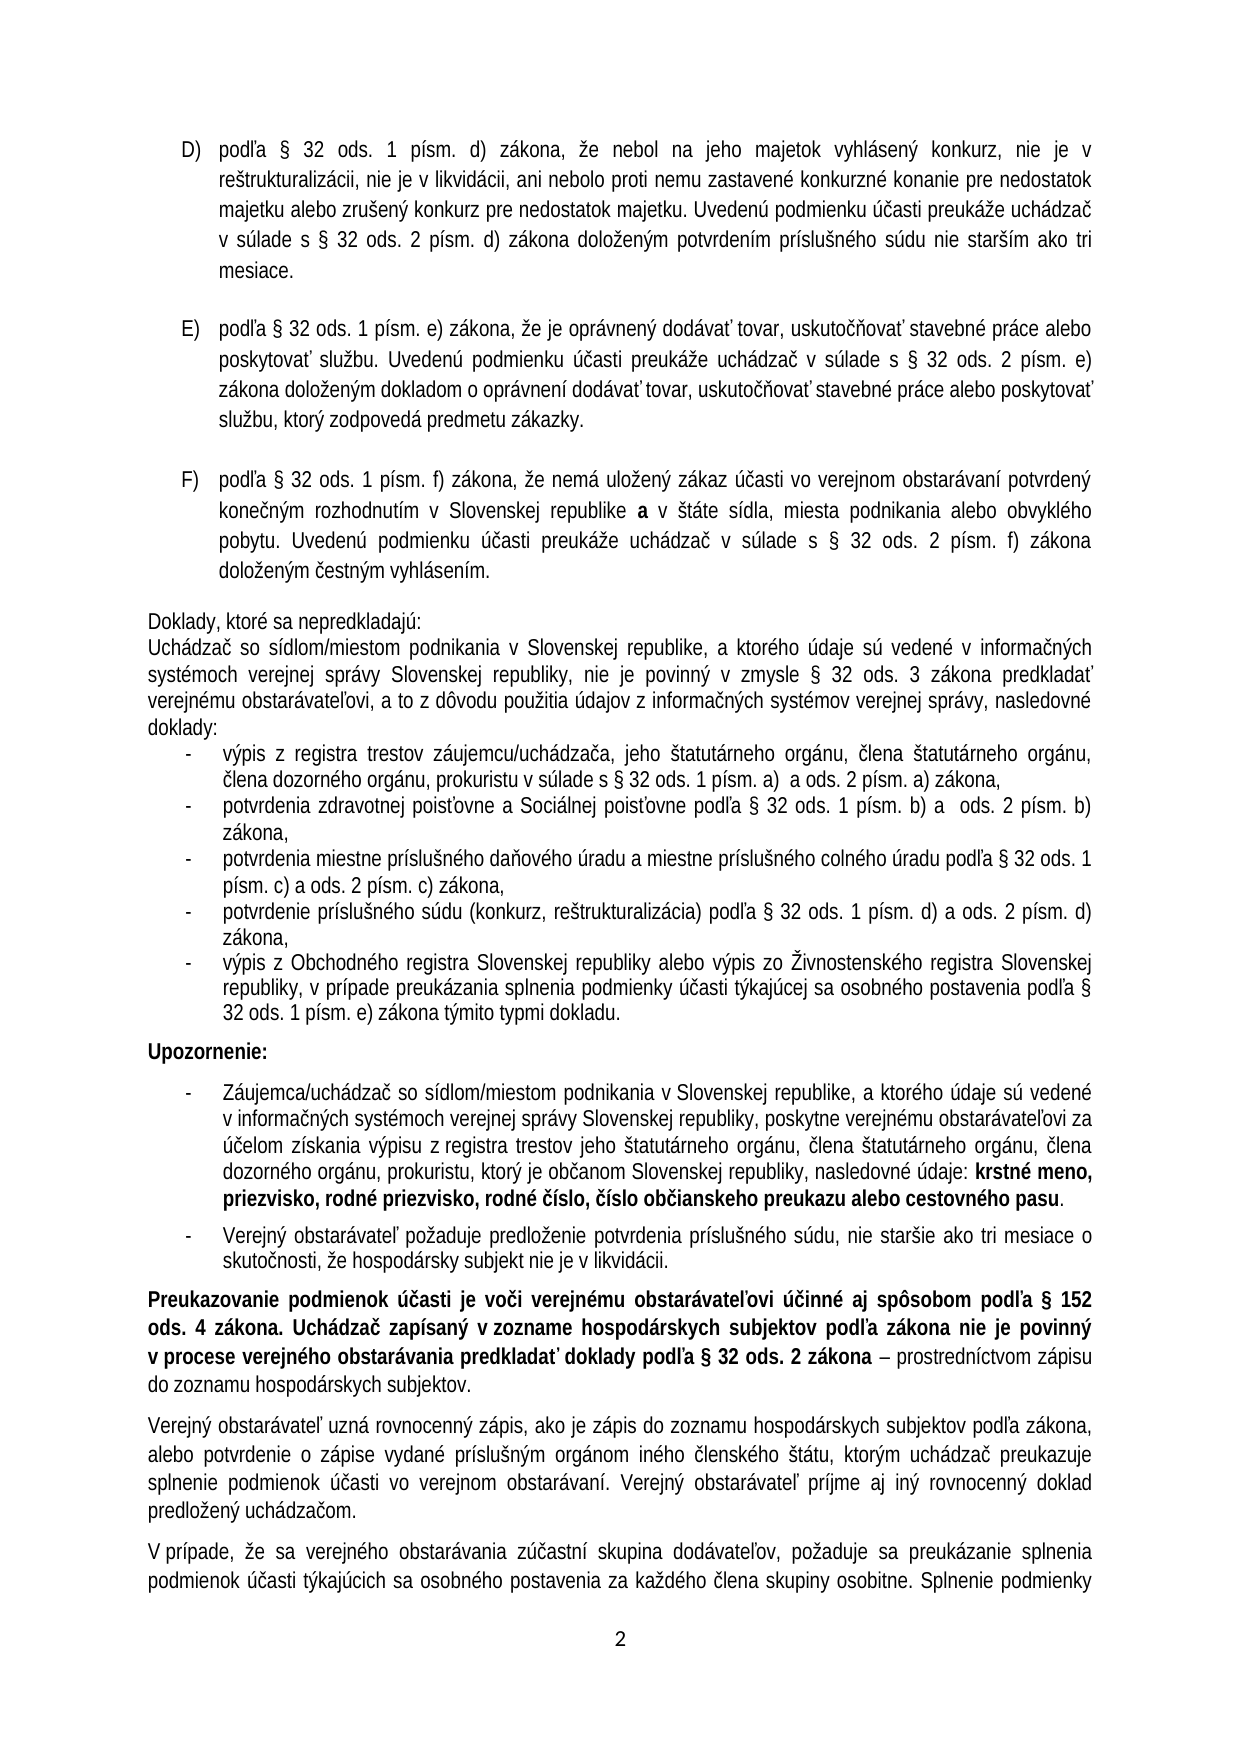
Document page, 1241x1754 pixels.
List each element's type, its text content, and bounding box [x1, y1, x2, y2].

list podľa § 32 ods. 1 písm. d) zákona, že nebol na jeho majetok vyhlásený konkurz, nie je v reštrukturalizácii, nie je v likvidácii, ani nebolo proti nemu zastavené konkurzné konanie pre nedostatok majetku alebo zrušený konkurz pre nedostatok majetku. Uvedenú podmienku účasti preukáže uchádzač v súlade s § 32 ods. 2 písm. d) zákona doloženým potvrdením príslušného súdu nie starším ako tri mesiace. [181, 136, 1092, 283]
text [148, 1538, 1092, 1593]
text Doklady, ktoré sa nepredkladajú: [148, 608, 1092, 634]
list podľa § 32 ods. 1 písm. e) zákona, že je oprávnený dodávať tovar, uskutočňovať stavebné práce alebo poskytovať službu. Uvedenú podmienku účasti preukáže uchádzač v súlade s § 32 ods. 2 písm. e) zákona doloženým dokladom o oprávnení dodávať tovar, uskutočňovať stavebné práce alebo poskytovať službu, ktorý zodpovedá predmetu zákazky. [181, 315, 1092, 432]
list - potvrdenia miestne príslušného daňového úradu a miestne príslušného colného úradu podľa § 32 ods. 1 písm. c) a ods. 2 písm. c) zákona, [185, 845, 1092, 898]
text Uchádzač so sídlom/miestom podnikania v Slovenskej republike, a ktorého údaje sú vedené v informačných systémoch verejnej správy Slovenskej republiky, nie je povinný v zmysle § 32 ods. 3 zákona predkladať verejnému obstarávateľovi, a to z dôvodu použitia údajov z informačných systémov verejnej správy, nasledovné doklady: [148, 634, 1092, 740]
list - potvrdenia zdravotnej poisťovne a Sociálnej poisťovne podľa § 32 ods. 1 písm. b) a ods. 2 písm. b) zákona, [185, 792, 1092, 845]
list - potvrdenie príslušného súdu (konkurz, reštrukturalizácia) podľa § 32 ods. 1 písm. d) a ods. 2 písm. d) zákona, [185, 898, 1092, 951]
text Upozornenie: [148, 1038, 1092, 1064]
list Verejný obstarávateľ požaduje predloženie potvrdenia príslušného súdu, nie staršie ako tri mesiace o skutočnosti, že hospodársky subjekt nie je v likvidácii. [185, 1223, 1092, 1273]
text Verejný obstarávateľ uzná rovnocenný zápis, ako je zápis do zoznamu hospodárskych subjektov podľa zákona, alebo potvrdenie o zápise vydané príslušným orgánom iného členského štátu, ktorým uchádzač preukazuje splnenie podmienok účasti vo verejnom obstarávaní. Verejný obstarávateľ príjme aj iný rovnocenný doklad predložený uchádzačom. [148, 1412, 1092, 1524]
list - výpis z registra trestov záujemcu/uchádzača, jeho štatutárneho orgánu, člena štatutárneho orgánu, člena dozorného orgánu, prokuristu v súlade s § 32 ods. 1 písm. a) a ods. 2 písm. a) zákona, [185, 740, 1092, 792]
list - výpis z Obchodného registra Slovenskej republiky alebo výpis zo Živnostenského registra Slovenskej republiky, v prípade preukázania splnenia podmienky účasti týkajúcej sa osobného postavenia podľa § 32 ods. 1 písm. e) zákona týmito typmi dokladu. [185, 951, 1092, 1026]
list podľa § 32 ods. 1 písm. f) zákona, že nemá uložený zákaz účasti vo verejnom obstarávaní potvrdený konečným rozhodnutím v Slovenskej republike a v štáte sídla, miesta podnikania alebo obvyklého pobytu. Uvedenú podmienku účasti preukáže uchádzač v súlade s § 32 ods. 2 písm. f) zákona doloženým čestným vyhlásením. [181, 466, 1092, 583]
text Preukazovanie podmienok účasti je voči verejnému obstarávateľovi účinné aj spôsobom podľa § 152 ods. 4 zákona. Uchádzač zapísaný v zozname hospodárskych subjektov podľa zákona nie je povinný v procese verejného obstarávania predkladať doklady podľa § 32 ods. 2 zákona – prostredníctvom zápisu do zoznamu hospodárskych subjektov. [148, 1286, 1092, 1397]
list Záujemca/uchádzač so sídlom/miestom podnikania v Slovenskej republike, a ktorého údaje sú vedené v informačných systémoch verejnej správy Slovenskej republiky, poskytne verejnému obstarávateľovi za účelom získania výpisu z registra trestov jeho štatutárneho orgánu, člena štatutárneho orgánu, člena dozorného orgánu, prokuristu, ktorý je občanom Slovenskej republiky, nasledovné údaje: krstné meno, priezvisko, rodné priezvisko, rodné číslo, číslo občianskeho preukazu alebo cestovného pasu. [185, 1079, 1092, 1211]
